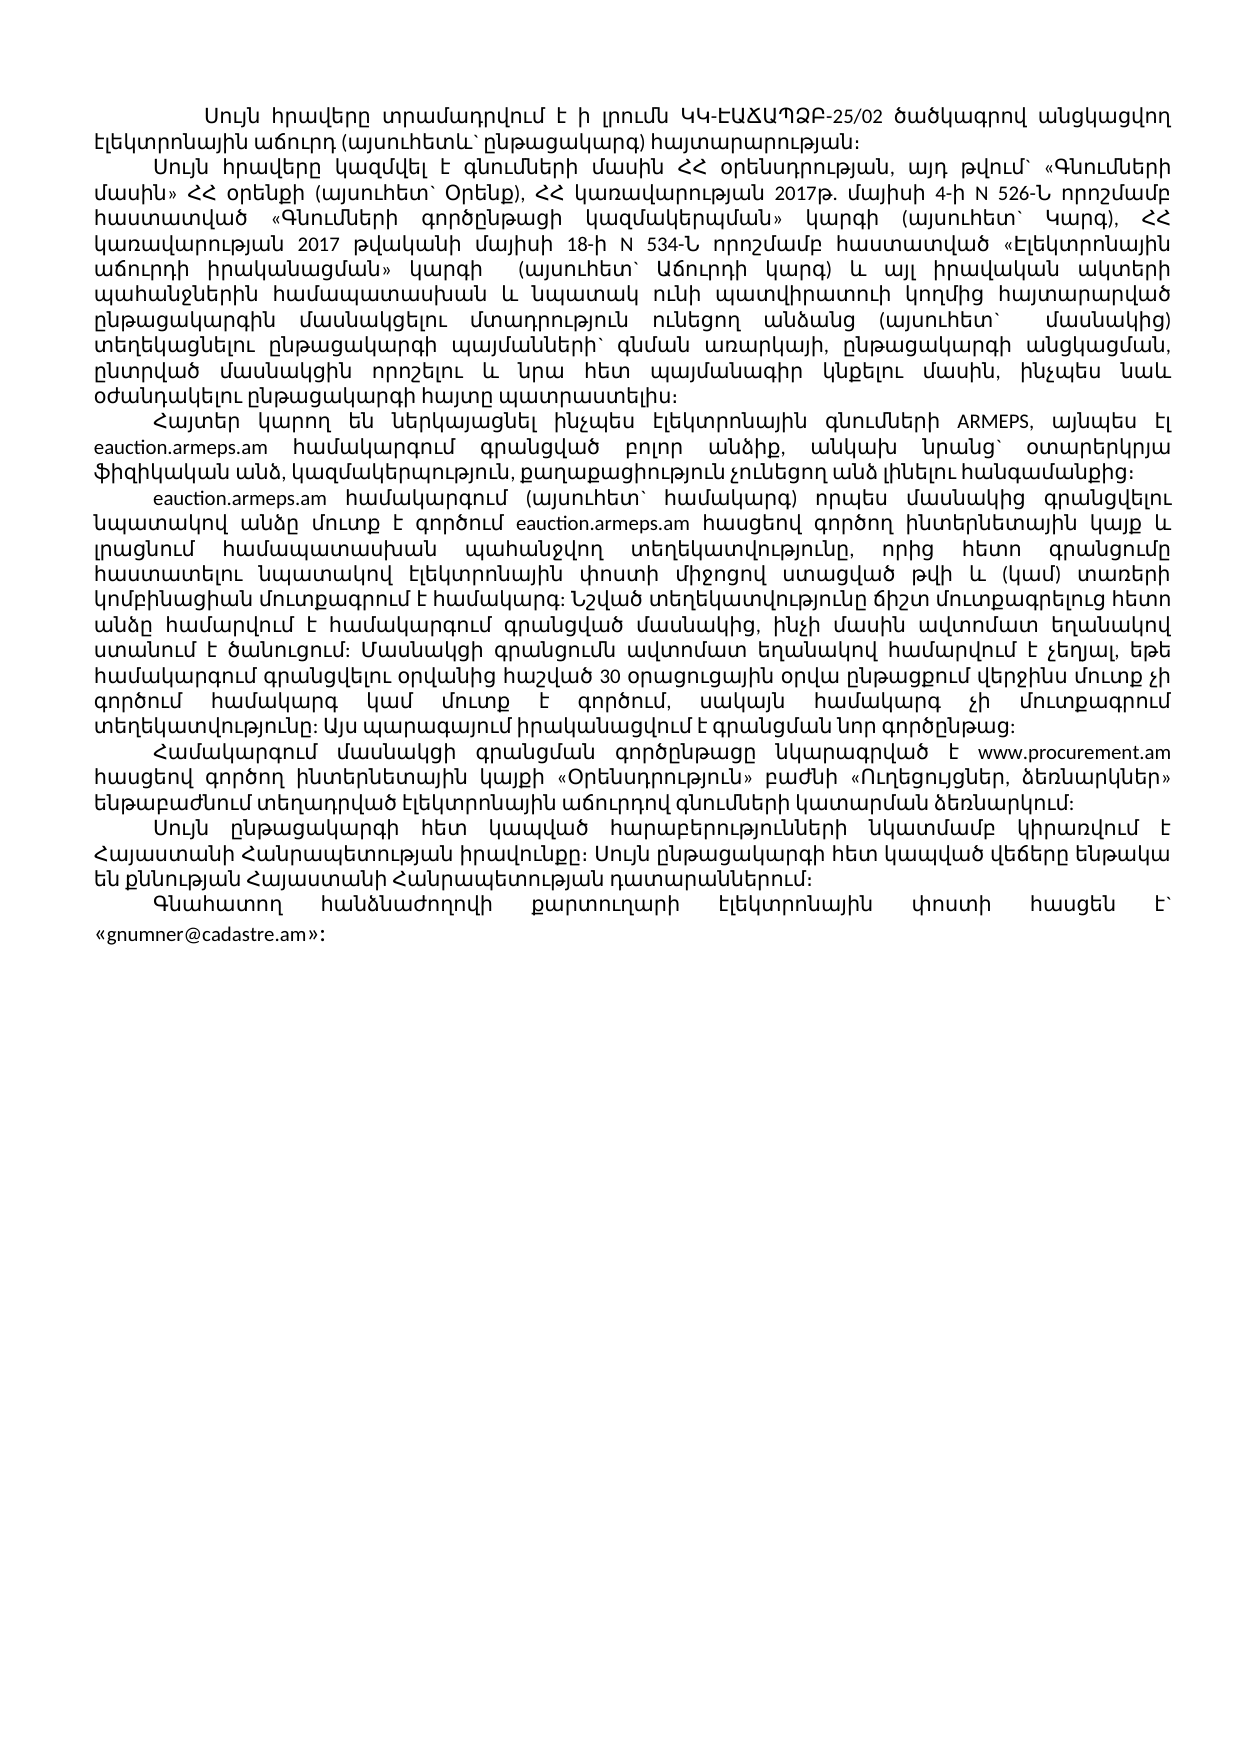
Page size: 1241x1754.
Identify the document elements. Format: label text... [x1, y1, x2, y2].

text eauction.armeps.am համակարգում (այսուհետ` համակարգ) որպես մասնակից գրանցվելու նպատակով անձը մուտք է գործում eauction.armeps.am հասցեով գործող ինտերնետային կայք և լրացնում համապատասխան պահանջվող տեղեկատվությունը, որից հետո գրանցումը հաստատելու նպատակով էլեկտրոնային փոստի միջոցով ստացված թվի և (կամ) տառերի կոմբինացիան մուտքագրում է համակարգ: Նշված տեղեկատվությունը ճիշտ մուտքագրելուց հետո անձը համարվում է համակարգում գրանցված մասնակից, ինչի մասին ավտոմատ եղանակով ստանում է ծանուցում: Մասնակցի գրանցումն ավտոմատ եղանակով համարվում է չեղյալ, եթե համակարգում գրանցվելու օրվանից հաշված 30 օրացուցային օրվա ընթացքում վերջինս մուտք չի գործում համակարգ կամ մուտք է գործում, սակայն համակարգ չի մուտքագրում տեղեկատվությունը: Այս պարագայում իրականացվում է գրանցման նոր գործընթաց: [94, 485, 1171, 739]
text Սույն հրավերը կազմվել է գնումների մասին ՀՀ օրենսդրության, այդ թվում` «Գնումների մասին» ՀՀ օրենքի (այսուհետ` Օրենք), ՀՀ կառավարության 2017թ. մայիսի 4-ի N 526-Ն որոշմամբ հաստատված «Գնումների գործընթացի կազմակերպման» կարգի (այսուհետ` Կարգ), ՀՀ կառավարության 2017 թվականի մայիսի 18-ի N 534-Ն որոշմամբ հաստատված «Էլեկտրոնային աճուրդի իրականացման» կարգի (այսուհետ` Աճուրդի կարգ) և այլ իրավական ակտերի պահանջներին համապատասխան և նպատակ ունի պատվիրատուի կողմից հայտարարված ընթացակարգին մասնակցելու մտադրություն ունեցող անձանց (այսուհետ` մասնակից) տեղեկացնելու ընթացակարգի պայմանների` գնման առարկայի, ընթացակարգի անցկացման, ընտրված մասնակցին որոշելու և նրա հետ պայմանագիր կնքելու մասին, ինչպես նաև օժանդակելու ընթացակարգի հայտը պատրաստելիս։ [94, 154, 1171, 409]
text Հայտեր կարող են ներկայացնել ինչպես էլեկտրոնային գնումների ARMEPS, այնպես էլ eauction.armeps.am համակարգում գրանցված բոլոր անձիք, անկախ նրանց` օտարերկրյա ֆիզիկական անձ, կազմակերպություն, քաղաքացիություն չունեցող անձ լինելու հանգամանքից։ [94, 409, 1171, 485]
text Սույն ընթացակարգի հետ կապված հարաբերությունների նկատմամբ կիրառվում է Հայաստանի Հանրապետության իրավունքը։ Սույն ընթացակարգի հետ կապված վեճերը ենթակա են քննության Հայաստանի Հանրապետության դատարաններում։ [94, 815, 1171, 892]
text Համակարգում մասնակցի գրանցման գործընթացը նկարագրված է www.procurement.am հասցեով գործող ինտերնետային կայքի «Օրենսդրություն» բաժնի «Ուղեցույցներ, ձեռնարկներ» ենթաբաժնում տեղադրված էլեկտրոնային աճուրդով գնումների կատարման ձեռնարկում: [94, 739, 1171, 815]
text Գնահատող հանձնաժողովի քարտուղարի էլեկտրոնային փոստի հասցեն է` «gnumner@cadastre.am»: [94, 892, 1171, 948]
text Սույն հրավերը տրամադրվում է ի լրումն ԿԿ-ԷԱՃԱՊՁԲ-25/02 ծածկագրով անցկացվող էլեկտրոնային աճուրդ (այսուհետև` ընթացակարգ) հայտարարության։ [94, 104, 1171, 154]
